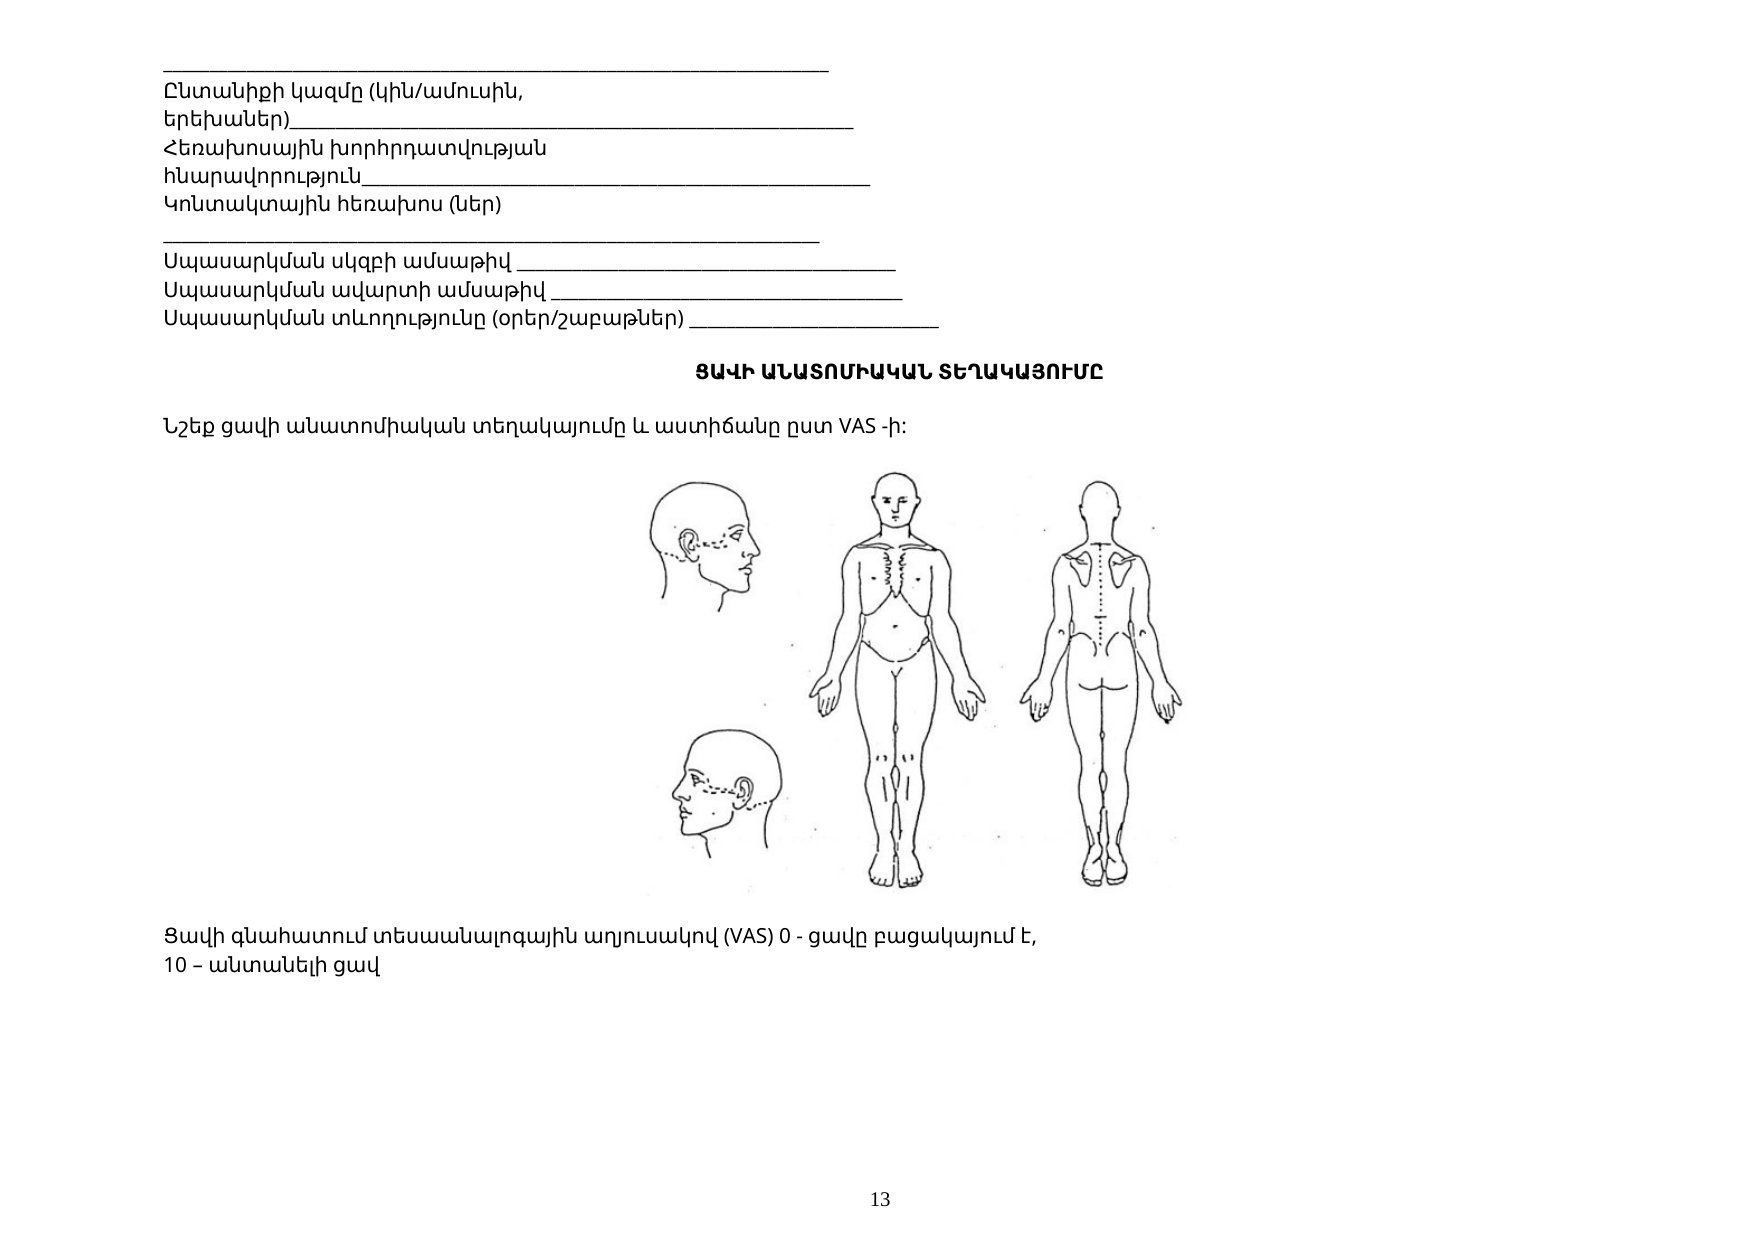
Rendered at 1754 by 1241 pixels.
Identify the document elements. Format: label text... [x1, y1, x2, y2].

text Հեռախոսային խորհրդատվության [124, 133, 1636, 161]
text Սպասարկման տևողությունը (օրեր/շաբաթներ) ___________________________ [124, 303, 1636, 332]
text _______________________________________________________________________ [124, 218, 1636, 246]
text Կոնտակտային հեռախոս (ներ) [124, 189, 1636, 218]
text ՑԱՎԻ ԱՆԱՏՈՄԻԱԿԱՆ ՏԵՂԱԿԱՅՈՒՄԸ [124, 357, 1636, 386]
text Ցավի գնահատում տեսաանալոգային աղյուսակով (VAS) 0 - ցավը բացակայում է, [124, 922, 1636, 950]
text հնարավորություն_______________________________________________________ [124, 161, 1636, 189]
text 10 – անտանելի ցավ [124, 950, 1636, 978]
text Նշեք ցավի անատոմիական տեղակայումը և աստիճանը ըստ VAS -ի: [124, 411, 1636, 439]
text Սպասարկման ավարտի ամսաթիվ ______________________________________ [124, 275, 1636, 303]
text Սպասարկման սկզբի ամսաթիվ _________________________________________ [124, 246, 1636, 275]
text երեխաներ)_____________________________________________________________ [124, 104, 1636, 133]
text Ընտանիքի կազմը (կին/ամուսին, [124, 76, 1636, 104]
picture [605, 464, 1194, 897]
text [124, 47, 1636, 76]
